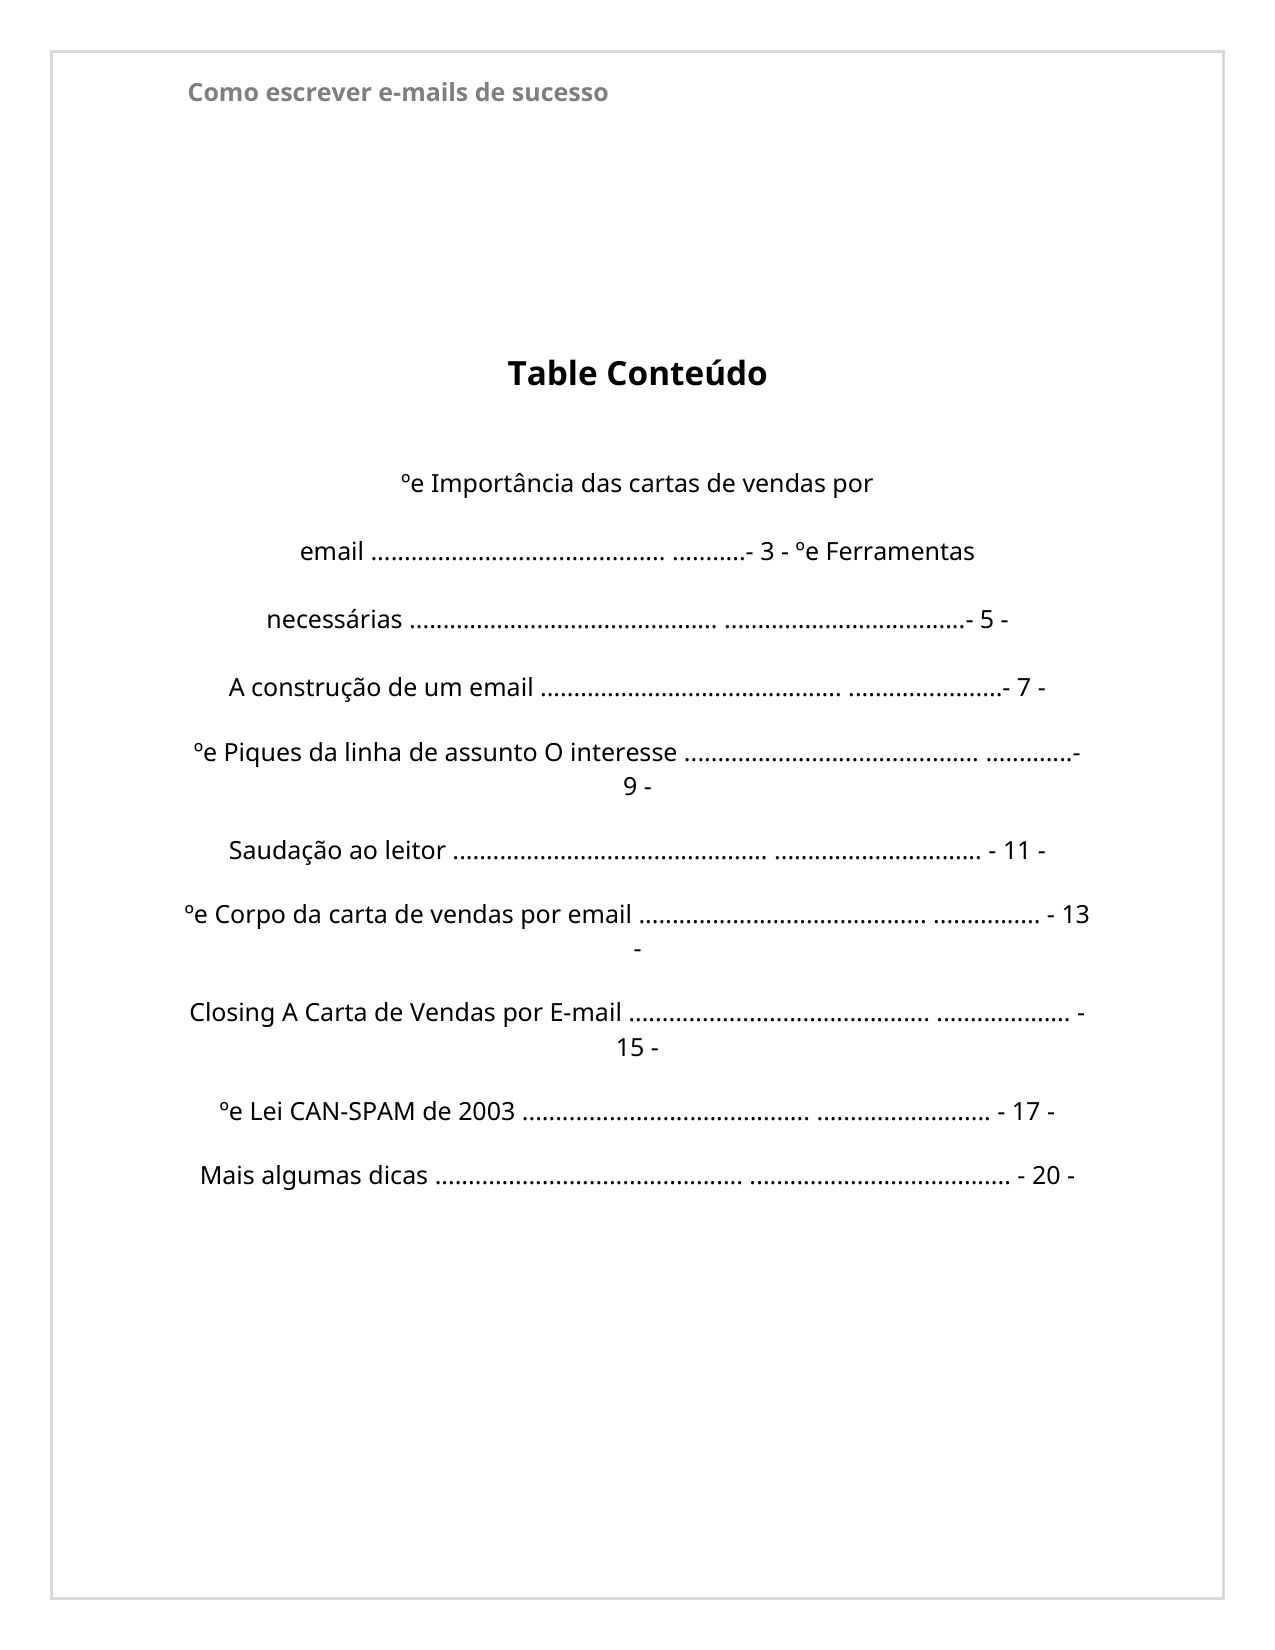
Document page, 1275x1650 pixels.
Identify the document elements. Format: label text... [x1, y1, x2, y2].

text ºe Importância das cartas de vendas por email ............................................ ...........- 3 - ºe Ferramentas necessárias .............................................. ....................................- 5 - [187, 466, 1087, 636]
text ºe Piques da linha de assunto O interesse ............................................ .............- 9 - [188, 734, 1086, 802]
text Saudação ao leitor ............................................... ............................... - 11 - [177, 833, 1097, 867]
text A construção de um email ............................................. .......................- 7 - [188, 670, 1087, 704]
text ºe Corpo da carta de vendas por email ........................................... ................ - 13 - [177, 897, 1097, 965]
subtitle Como escrever e-mails de sucesso [187, 75, 1098, 109]
text Closing A Carta de Vendas por E-mail ............................................. .................... - 15 - [187, 995, 1087, 1063]
text Mais algumas dicas .............................................. ....................................... - 20 - [177, 1158, 1097, 1192]
text Table Conteúdo [188, 350, 1087, 395]
text ºe Lei CAN-SPAM de 2003 ........................................... .......................... - 17 - [177, 1093, 1097, 1127]
